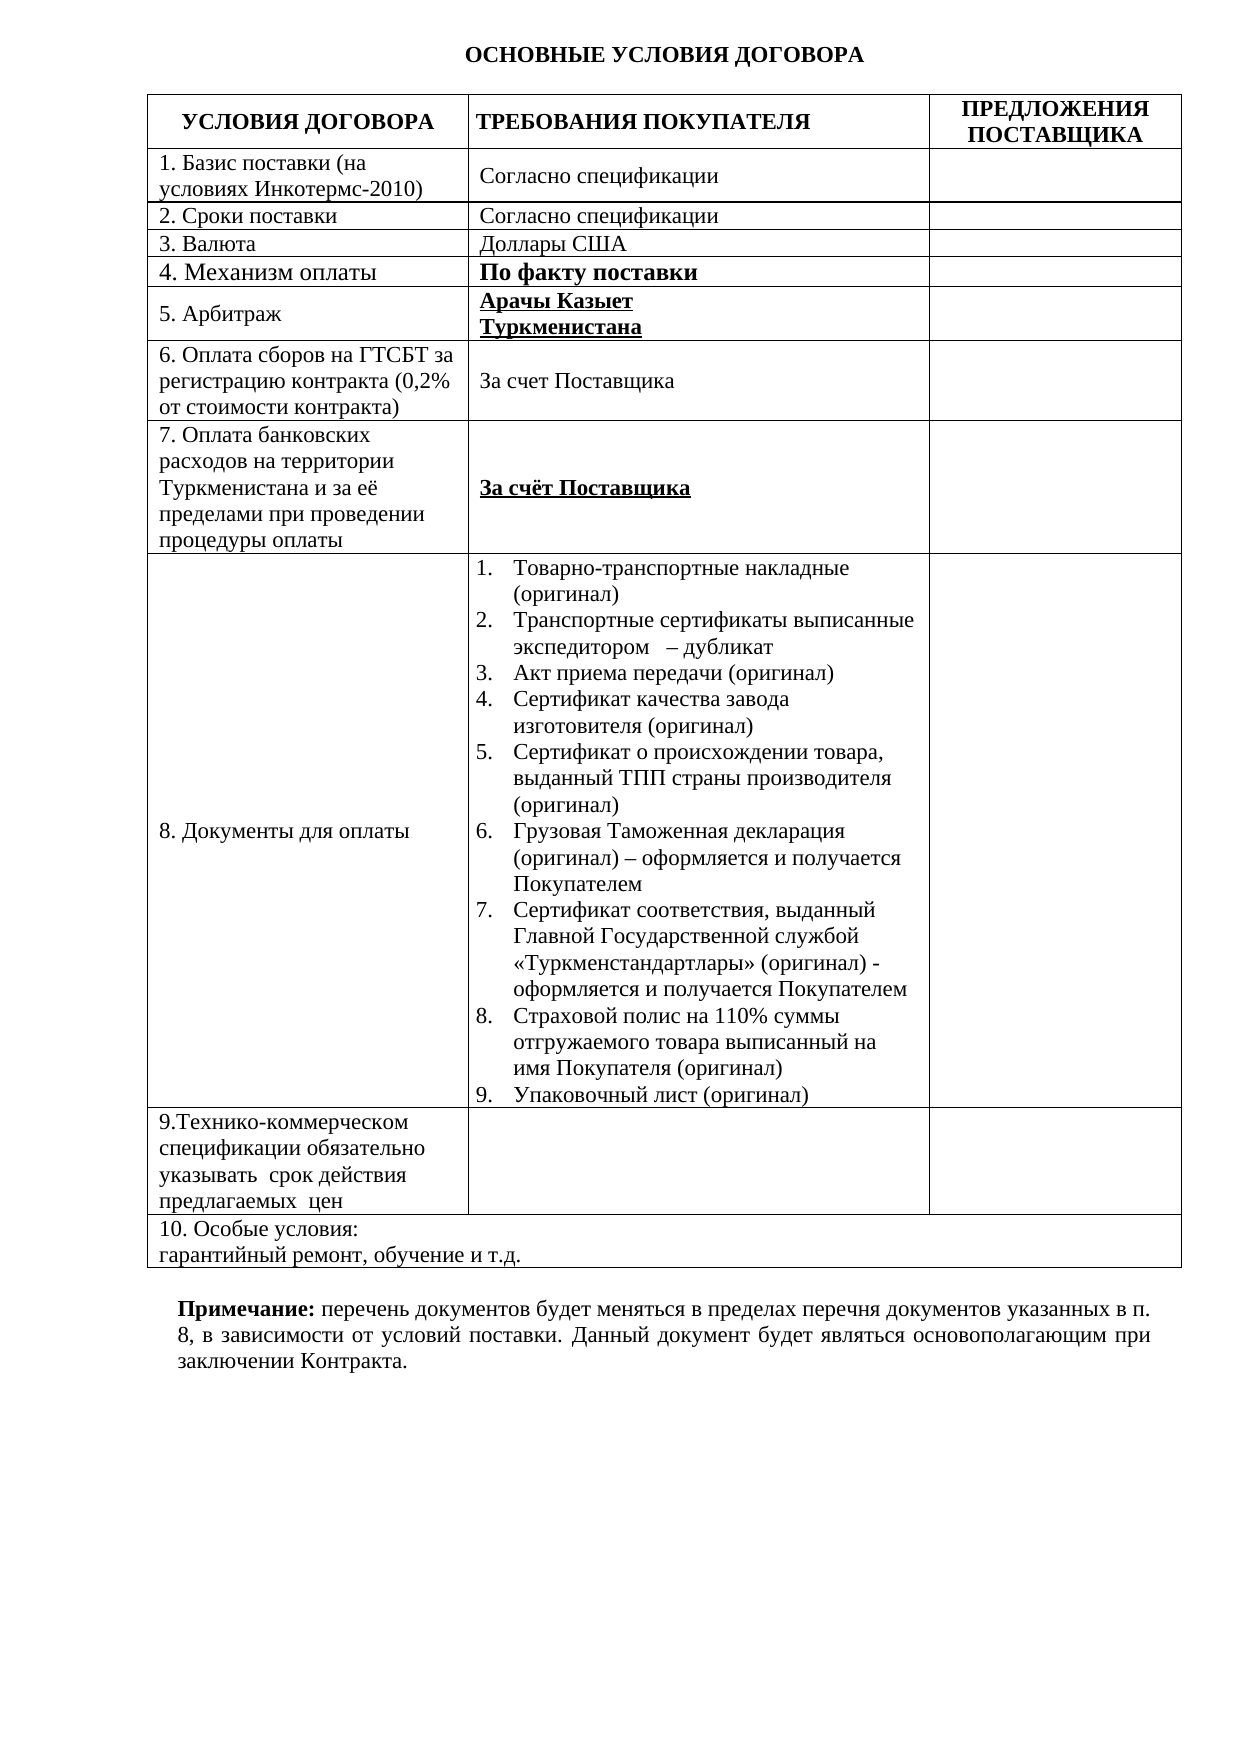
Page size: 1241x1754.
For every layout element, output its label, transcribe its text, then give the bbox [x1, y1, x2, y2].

table_cell Товарно-транспортные накладные (оригинал) Транспортные сертификаты выписанные экспедитором – дубликат Акт приема передачи (оригинал) Сертификат качества завода изготовителя (оригинал) Сертификат о происхождении товара, выданный ТПП страны производителя (оригинал) Грузовая Таможенная декларация (оригинал) – оформляется и получается Покупателем Сертификат соответствия, выданный Главной Государственной службой «Туркменстандартлары» (оригинал) - оформляется и получается Покупателем Страховой полис на 110% суммы отгружаемого товара выписанный на имя Покупателя (оригинал) Упаковочный лист (оригинал) [469, 554, 929, 1107]
table_cell 6. Оплата сборов на ГТСБТ за регистрацию контракта (0,2% от стоимости контракта) [148, 341, 468, 420]
table_cell 9.Технико-коммерческом спецификации обязательно указывать срок действия предлагаемых цен [148, 1108, 468, 1213]
table_cell 10. Особые условия: гарантийный ремонт, обучение и т.д. [148, 1215, 1181, 1267]
table_cell 3. Валюта [148, 230, 468, 256]
table_cell Арачы Казыет Туркменистана [469, 287, 929, 340]
table_cell [469, 1108, 929, 1213]
table_cell [930, 287, 1181, 340]
table_cell Согласно спецификации [469, 149, 929, 201]
table_cell [930, 149, 1181, 201]
table_cell [930, 1108, 1181, 1213]
table_header ТРЕБОВАНИЯ ПОКУПАТЕЛЯ [469, 95, 929, 148]
table_cell По факту поставки [469, 257, 929, 286]
table_cell Согласно спецификации [469, 203, 929, 229]
table_cell [930, 257, 1181, 286]
table_cell Доллары США [469, 230, 929, 256]
table_cell За счёт Поставщика [469, 421, 929, 553]
table_cell 1. Базис поставки (на условиях Инкотермс-2010) [148, 149, 468, 201]
table_cell 5. Арбитраж [148, 287, 468, 340]
table_cell 8. Документы для оплаты [148, 554, 468, 1107]
table_cell За счет Поставщика [469, 341, 929, 420]
table_header УСЛОВИЯ ДОГОВОРА [148, 95, 468, 148]
table_cell [930, 421, 1181, 553]
text Примечание: перечень документов будет меняться в пределах перечня документов указанных в п. 8, в зависимости от условий поставки. Данный документ будет являться основополагающим при заключении Контракта. [177, 1295, 1152, 1374]
table_header ПРЕДЛОЖЕНИЯ ПОСТАВЩИКА [930, 95, 1181, 148]
table_cell 4. Механизм оплаты [148, 257, 468, 286]
table_cell [930, 230, 1181, 256]
table_cell 2. Сроки поставки [148, 203, 468, 229]
table_cell [930, 554, 1181, 1107]
text ОСНОВНЫЕ УСЛОВИЯ ДОГОВОРА [177, 41, 1152, 67]
table_cell [930, 203, 1181, 229]
table_cell [930, 341, 1181, 420]
table_cell 7. Оплата банковских расходов на территории Туркменистана и за её пределами при проведении процедуры оплаты [148, 421, 468, 553]
